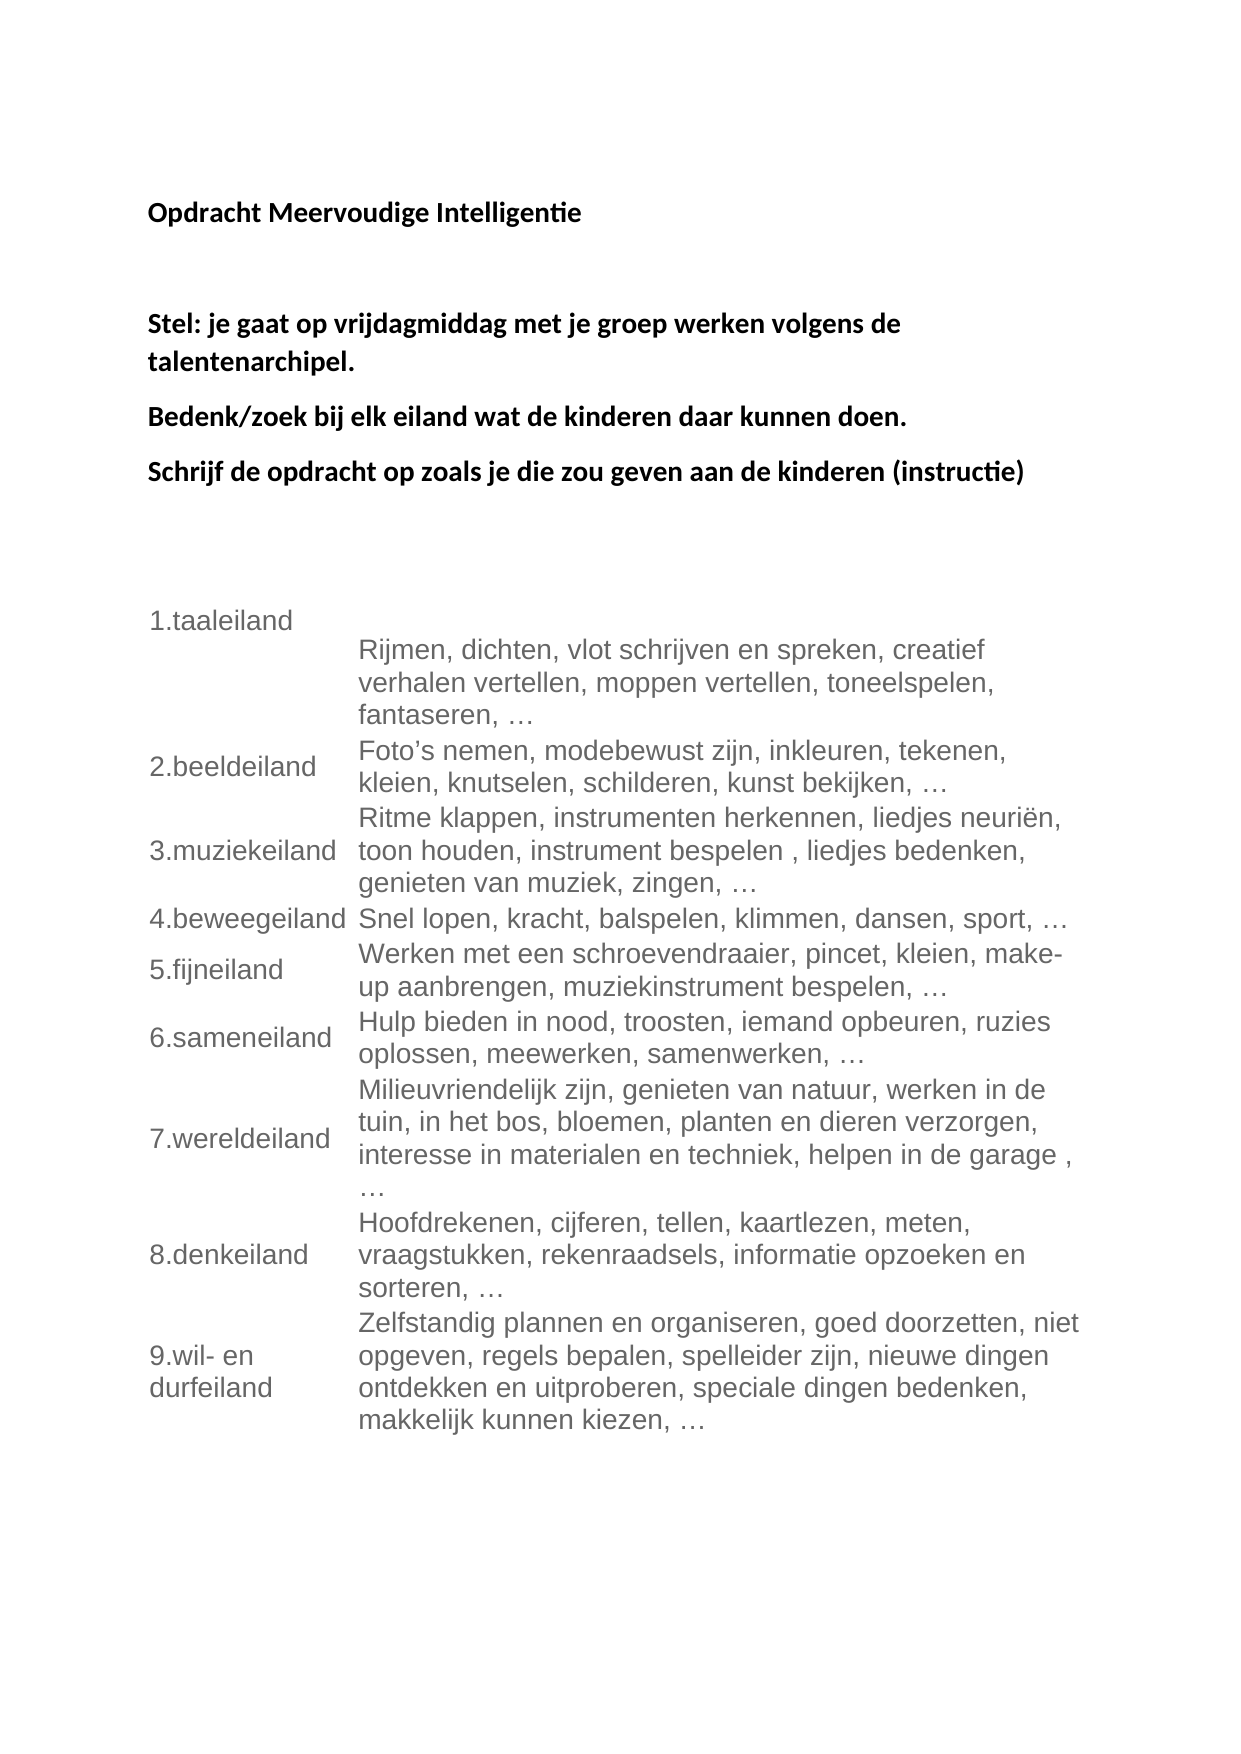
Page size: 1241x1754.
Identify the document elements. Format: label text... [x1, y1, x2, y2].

table_cell Foto’s nemen, modebewust zijn, inkleuren, tekenen, kleien, knutselen, schilderen, kunst bekijken, … [357, 732, 1093, 800]
table_cell Zelfstandig plannen en organiseren, goed doorzetten, niet opgeven, regels bepalen, spelleider zijn, nieuwe dingen ontdekken en uitproberen, speciale dingen bedenken, makkelijk kunnen kiezen, … [357, 1305, 1093, 1437]
table_cell Milieuvriendelijk zijn, genieten van natuur, werken in de tuin, in het bos, bloemen, planten en dieren verzorgen, interesse in materialen en techniek, helpen in de garage , … [357, 1071, 1093, 1204]
text Schrijf de opdracht op zoals je die zou geven aan de kinderen (instructie) [148, 453, 1093, 489]
table_cell Snel lopen, kracht, balspelen, klimmen, dansen, sport, … [357, 900, 1093, 936]
table_cell 7.wereldeiland [148, 1071, 357, 1204]
table_cell 9.wil- en durfeiland [148, 1305, 357, 1437]
table_cell 8.denkeiland [148, 1204, 357, 1304]
table_cell 3.muziekeiland [148, 800, 357, 900]
table_cell Ritme klappen, instrumenten herkennen, liedjes neuriën, toon houden, instrument bespelen , liedjes bedenken, genieten van muziek, zingen, … [357, 800, 1093, 900]
table_header 1.taaleiland [148, 509, 357, 732]
table_cell Hulp bieden in nood, troosten, iemand opbeuren, ruzies oplossen, meewerken, samenwerken, … [357, 1004, 1093, 1071]
text Opdracht Meervoudige Intelligentie [148, 194, 1093, 230]
table_cell Werken met een schroevendraaier, pincet, kleien, make-up aanbrengen, muziekinstrument bespelen, … [357, 936, 1093, 1003]
text Bedenk/zoek bij elk eiland wat de kinderen daar kunnen doen. [148, 398, 1093, 434]
table_cell 5.fijneiland [148, 936, 357, 1003]
table_header Rijmen, dichten, vlot schrijven en spreken, creatief verhalen vertellen, moppen vertellen, toneelspelen, fantaseren, … [357, 509, 1093, 732]
table_cell 4.beweegeiland [148, 900, 357, 936]
table_cell 2.beeldeiland [148, 732, 357, 800]
table_cell Hoofdrekenen, cijferen, tellen, kaartlezen, meten, vraagstukken, rekenraadsels, informatie opzoeken en sorteren, … [357, 1204, 1093, 1304]
table_cell 6.sameneiland [148, 1004, 357, 1071]
text Stel: je gaat op vrijdagmiddag met je groep werken volgens de talentenarchipel. [148, 305, 1093, 379]
